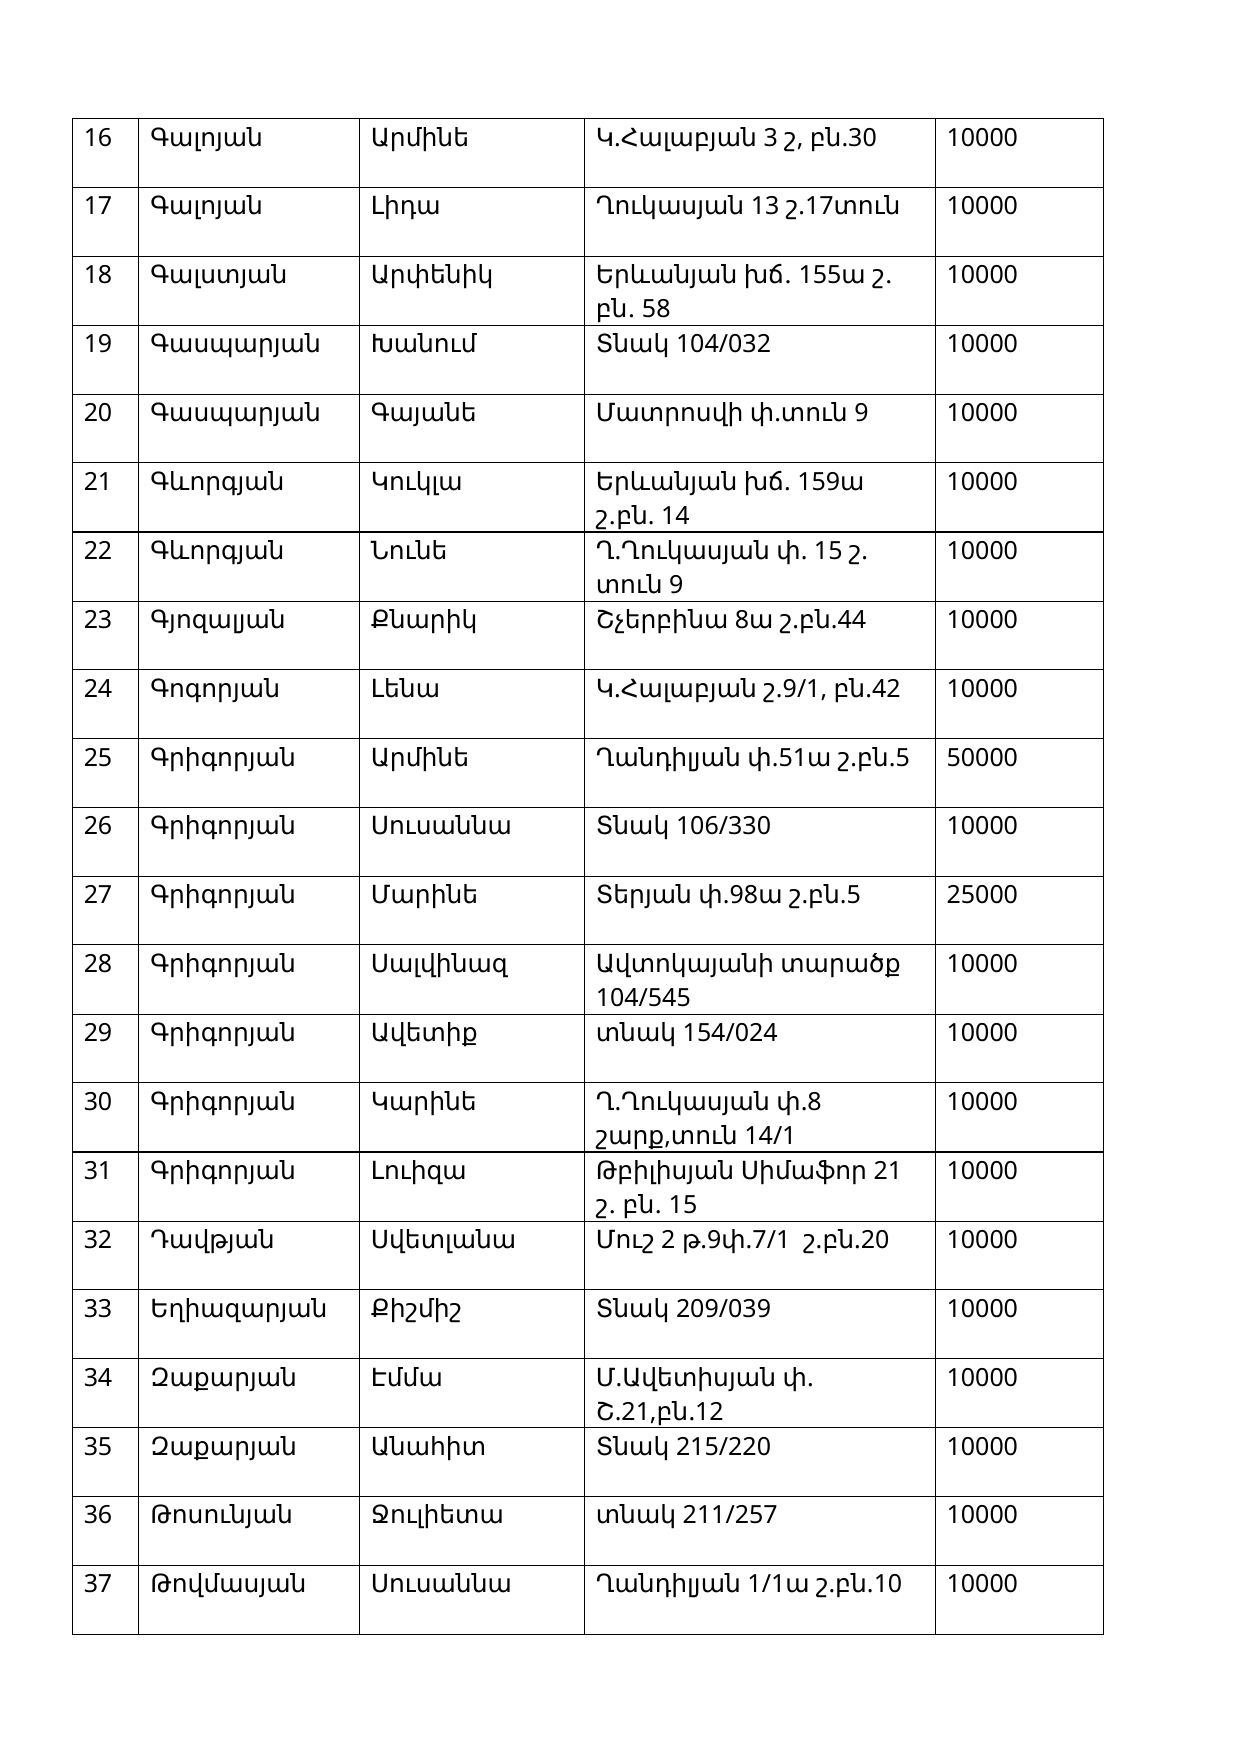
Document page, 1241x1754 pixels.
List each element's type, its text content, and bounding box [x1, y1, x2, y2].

table_cell տնակ 154/024 [585, 1015, 935, 1082]
table_cell 50000 [936, 739, 1103, 807]
table_cell 25 [73, 739, 138, 807]
table_cell Նունե [360, 533, 584, 601]
table_cell Ջուլիետա [360, 1497, 584, 1565]
table_cell 10000 [936, 1359, 1103, 1427]
table_cell Գրիգորյան [139, 1083, 359, 1151]
table_cell Լիդա [360, 188, 584, 256]
table_cell 36 [73, 1497, 138, 1565]
table_cell Թբիլիսյան Սիմաֆոր 21 շ. բն. 15 [585, 1153, 935, 1221]
table_cell 35 [73, 1428, 138, 1496]
table_cell Էմմա [360, 1359, 584, 1427]
table_cell Անահիտ [360, 1428, 584, 1496]
table_cell Տնակ 106/330 [585, 808, 935, 876]
table_cell Գայանե [360, 395, 584, 462]
table_cell 24 [73, 670, 138, 738]
table_cell Զաքարյան [139, 1359, 359, 1427]
table_cell Գասպարյան [139, 395, 359, 462]
table_cell Գրիգորյան [139, 808, 359, 876]
table_cell 10000 [936, 1083, 1103, 1151]
table_cell 25000 [936, 877, 1103, 944]
table_cell Գասպարյան [139, 326, 359, 393]
table_cell Գյոզալյան [139, 602, 359, 669]
table_cell Ավտոկայանի տարածք 104/545 [585, 945, 935, 1013]
table_cell Ղանդիլյան 1/1ա շ.բն.10 [585, 1566, 935, 1633]
table_cell 10000 [936, 533, 1103, 601]
table_cell Գևորգյան [139, 463, 359, 531]
table_cell Գալոյան [139, 188, 359, 256]
table_cell 27 [73, 877, 138, 944]
table_cell Գրիգորյան [139, 1153, 359, 1221]
table_cell 33 [73, 1290, 138, 1358]
table_cell Գրիգորյան [139, 1015, 359, 1082]
table_cell Գոգորյան [139, 670, 359, 738]
table_cell Արմինե [360, 739, 584, 807]
table_cell Երևանյան խճ. 159ա շ.բն. 14 [585, 463, 935, 531]
table_cell 26 [73, 808, 138, 876]
table_cell Թովմասյան [139, 1566, 359, 1633]
table_cell 19 [73, 326, 138, 393]
table_cell 10000 [936, 1566, 1103, 1633]
table_cell 10000 [936, 119, 1103, 187]
table_cell Մարինե [360, 877, 584, 944]
table_cell 16 [73, 119, 138, 187]
table_cell Թոսունյան [139, 1497, 359, 1565]
table_cell Ղ.Ղուկասյան փ.8 շարք,տուն 14/1 [585, 1083, 935, 1151]
table_cell 10000 [936, 1222, 1103, 1289]
table_cell Լենա [360, 670, 584, 738]
table_cell 20 [73, 395, 138, 462]
table_cell Գրիգորյան [139, 877, 359, 944]
table_cell 10000 [936, 257, 1103, 325]
table_cell 22 [73, 533, 138, 601]
table_cell 30 [73, 1083, 138, 1151]
table_cell Մ.Ավետիսյան փ. Շ.21,բն.12 [585, 1359, 935, 1427]
table_cell Մատրոսվի փ.տուն 9 [585, 395, 935, 462]
table_cell 28 [73, 945, 138, 1013]
table_cell Գրիգորյան [139, 945, 359, 1013]
table_cell Լուիզա [360, 1153, 584, 1221]
table_cell Գալստյան [139, 257, 359, 325]
table_cell Արփենիկ [360, 257, 584, 325]
table_cell 10000 [936, 670, 1103, 738]
table_cell Արմինե [360, 119, 584, 187]
table_cell Եղիազարյան [139, 1290, 359, 1358]
table_cell 10000 [936, 463, 1103, 531]
table_cell Քիշմիշ [360, 1290, 584, 1358]
table_cell Սալվինազ [360, 945, 584, 1013]
table_cell Տերյան փ.98ա շ.բն.5 [585, 877, 935, 944]
table_cell 18 [73, 257, 138, 325]
table_cell 10000 [936, 395, 1103, 462]
table_cell 10000 [936, 1428, 1103, 1496]
table_cell 10000 [936, 1290, 1103, 1358]
table_cell Գևորգյան [139, 533, 359, 601]
table_cell Կարինե [360, 1083, 584, 1151]
table_cell 10000 [936, 602, 1103, 669]
table_cell Դավթյան [139, 1222, 359, 1289]
table_cell Գալոյան [139, 119, 359, 187]
table_cell 29 [73, 1015, 138, 1082]
table_cell 21 [73, 463, 138, 531]
table_cell 10000 [936, 945, 1103, 1013]
table_cell Սուսաննա [360, 808, 584, 876]
table_cell Սվետլանա [360, 1222, 584, 1289]
table_cell Սուսաննա [360, 1566, 584, 1633]
table_cell 32 [73, 1222, 138, 1289]
table_cell Գրիգորյան [139, 739, 359, 807]
table_cell 10000 [936, 326, 1103, 393]
table_cell տնակ 211/257 [585, 1497, 935, 1565]
table_cell Կ.Հալաբյան շ.9/1, բն.42 [585, 670, 935, 738]
table_cell 17 [73, 188, 138, 256]
table_cell Շչերբինա 8ա շ.բն.44 [585, 602, 935, 669]
table_cell 37 [73, 1566, 138, 1633]
table_cell Տնակ 209/039 [585, 1290, 935, 1358]
table_cell Ավետիք [360, 1015, 584, 1082]
table_cell Տնակ 215/220 [585, 1428, 935, 1496]
table_cell 23 [73, 602, 138, 669]
table_cell Ղ.Ղուկասյան փ. 15 շ. տուն 9 [585, 533, 935, 601]
table_cell Զաքարյան [139, 1428, 359, 1496]
table_cell Տնակ 104/032 [585, 326, 935, 393]
table_cell Խանում [360, 326, 584, 393]
table_cell 31 [73, 1153, 138, 1221]
table_cell 10000 [936, 188, 1103, 256]
table_cell Ղանդիլյան փ.51ա շ.բն.5 [585, 739, 935, 807]
table_cell Երևանյան խճ. 155ա շ. բն. 58 [585, 257, 935, 325]
table_cell Քնարիկ [360, 602, 584, 669]
table_cell Մուշ 2 թ.9փ.7/1 շ.բն.20 [585, 1222, 935, 1289]
table_cell Ղուկասյան 13 շ.17տուն [585, 188, 935, 256]
table_cell Կուկլա [360, 463, 584, 531]
table_cell 34 [73, 1359, 138, 1427]
table_cell 10000 [936, 1497, 1103, 1565]
table_cell 10000 [936, 1015, 1103, 1082]
table_cell 10000 [936, 808, 1103, 876]
table_cell Կ.Հալաբյան 3 շ, բն.30 [585, 119, 935, 187]
table_cell 10000 [936, 1153, 1103, 1221]
